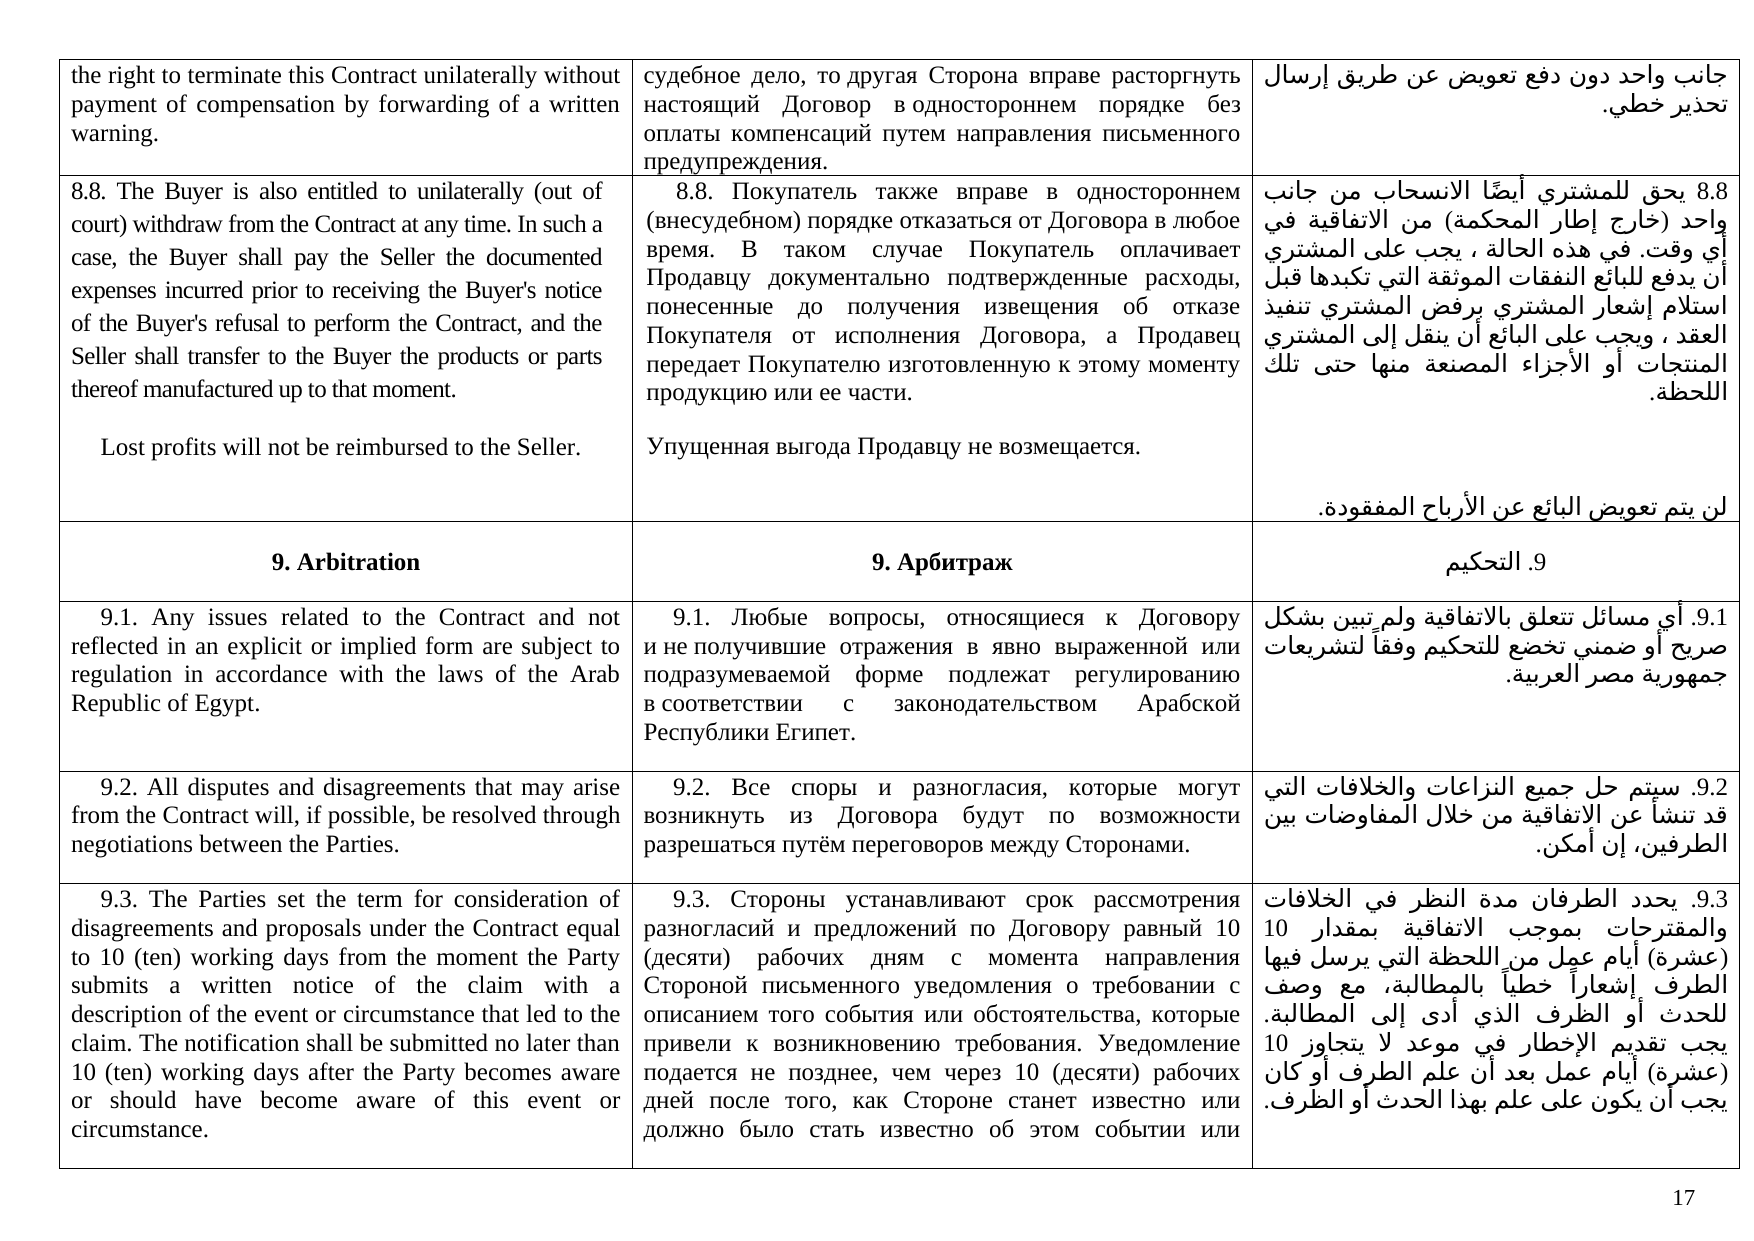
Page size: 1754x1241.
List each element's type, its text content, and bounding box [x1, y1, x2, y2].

table_cell 8.8. The Buyer is also entitled to unilaterally (out of court) withdraw from the Contract at any time. In such a case, the Buyer shall pay the Seller the documented expenses incurred prior to receiving the Buyer's notice of the Buyer's refusal to perform the Contract, and the Seller shall transfer to the Buyer the products or parts thereof manufactured up to that moment. Lost profits will not be reimbursed to the Seller. [60, 176, 632, 521]
table_cell 8.8. Покупатель также вправе в одностороннем (внесудебном) порядке отказаться от Договора в любое время. В таком случае Покупатель оплачивает Продавцу документально подтвержденные расходы, понесенные до получения извещения об отказе Покупателя от исполнения Договора, а Продавец передает Покупателю изготовленную к этому моменту продукцию или ее части. Упущенная выгода Продавцу не возмещается. [633, 176, 1252, 521]
table_cell 8.8 يحق للمشتري أيضًا الانسحاب من جانب واحد (خارج إطار المحكمة) من الاتفاقية في أي وقت. في هذه الحالة ، يجب على المشتري أن يدفع للبائع النفقات الموثقة التي تكبدها قبل استلام إشعار المشتري برفض المشتري تنفيذ العقد ، ويجب على البائع أن ينقل إلى المشتري المنتجات أو الأجزاء المصنعة منها حتى تلك اللحظة. لن يتم تعويض البائع عن الأرباح المفقودة. [1253, 176, 1739, 521]
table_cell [60, 60, 632, 175]
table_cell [1253, 884, 1739, 1168]
table_cell 9.2. سيتم حل جميع النزاعات والخلافات التي قد تنشأ عن الاتفاقية من خلال المفاوضات بين الطرفين، إن أمكن. [1253, 772, 1739, 883]
table_cell 9.1. Any issues related to the Contract and not reflected in an explicit or implied form are subject to regulation in accordance with the laws of the Arab Republic of Egypt. [60, 602, 632, 771]
table_cell 9. التحكيم [1253, 522, 1739, 601]
table_cell 9.2. All disputes and disagreements that may arise from the Contract will, if possible, be resolved through negotiations between the Parties. [60, 772, 632, 883]
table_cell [633, 884, 1252, 1168]
table_cell 9.1. أي مسائل تتعلق بالاتفاقية ولم تبين بشكل صريح أو ضمني تخضع للتحكيم وفقاً لتشريعات جمهورية مصر العربية. [1253, 602, 1739, 771]
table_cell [1253, 60, 1739, 175]
table_cell 9.2. Все споры и разногласия, которые могут возникнуть из Договора будут по возможности разрешаться путём переговоров между Сторонами. [633, 772, 1252, 883]
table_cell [633, 60, 1252, 175]
table_cell 9. Арбитраж [633, 522, 1252, 601]
table_cell 9. Arbitration [60, 522, 632, 601]
table_cell 9.1. Любые вопросы, относящиеся к Договору и не получившие отражения в явно выраженной или подразумеваемой форме подлежат регулированию в соответствии с законодательством Арабской Республики Египет. [633, 602, 1252, 771]
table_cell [60, 884, 632, 1168]
